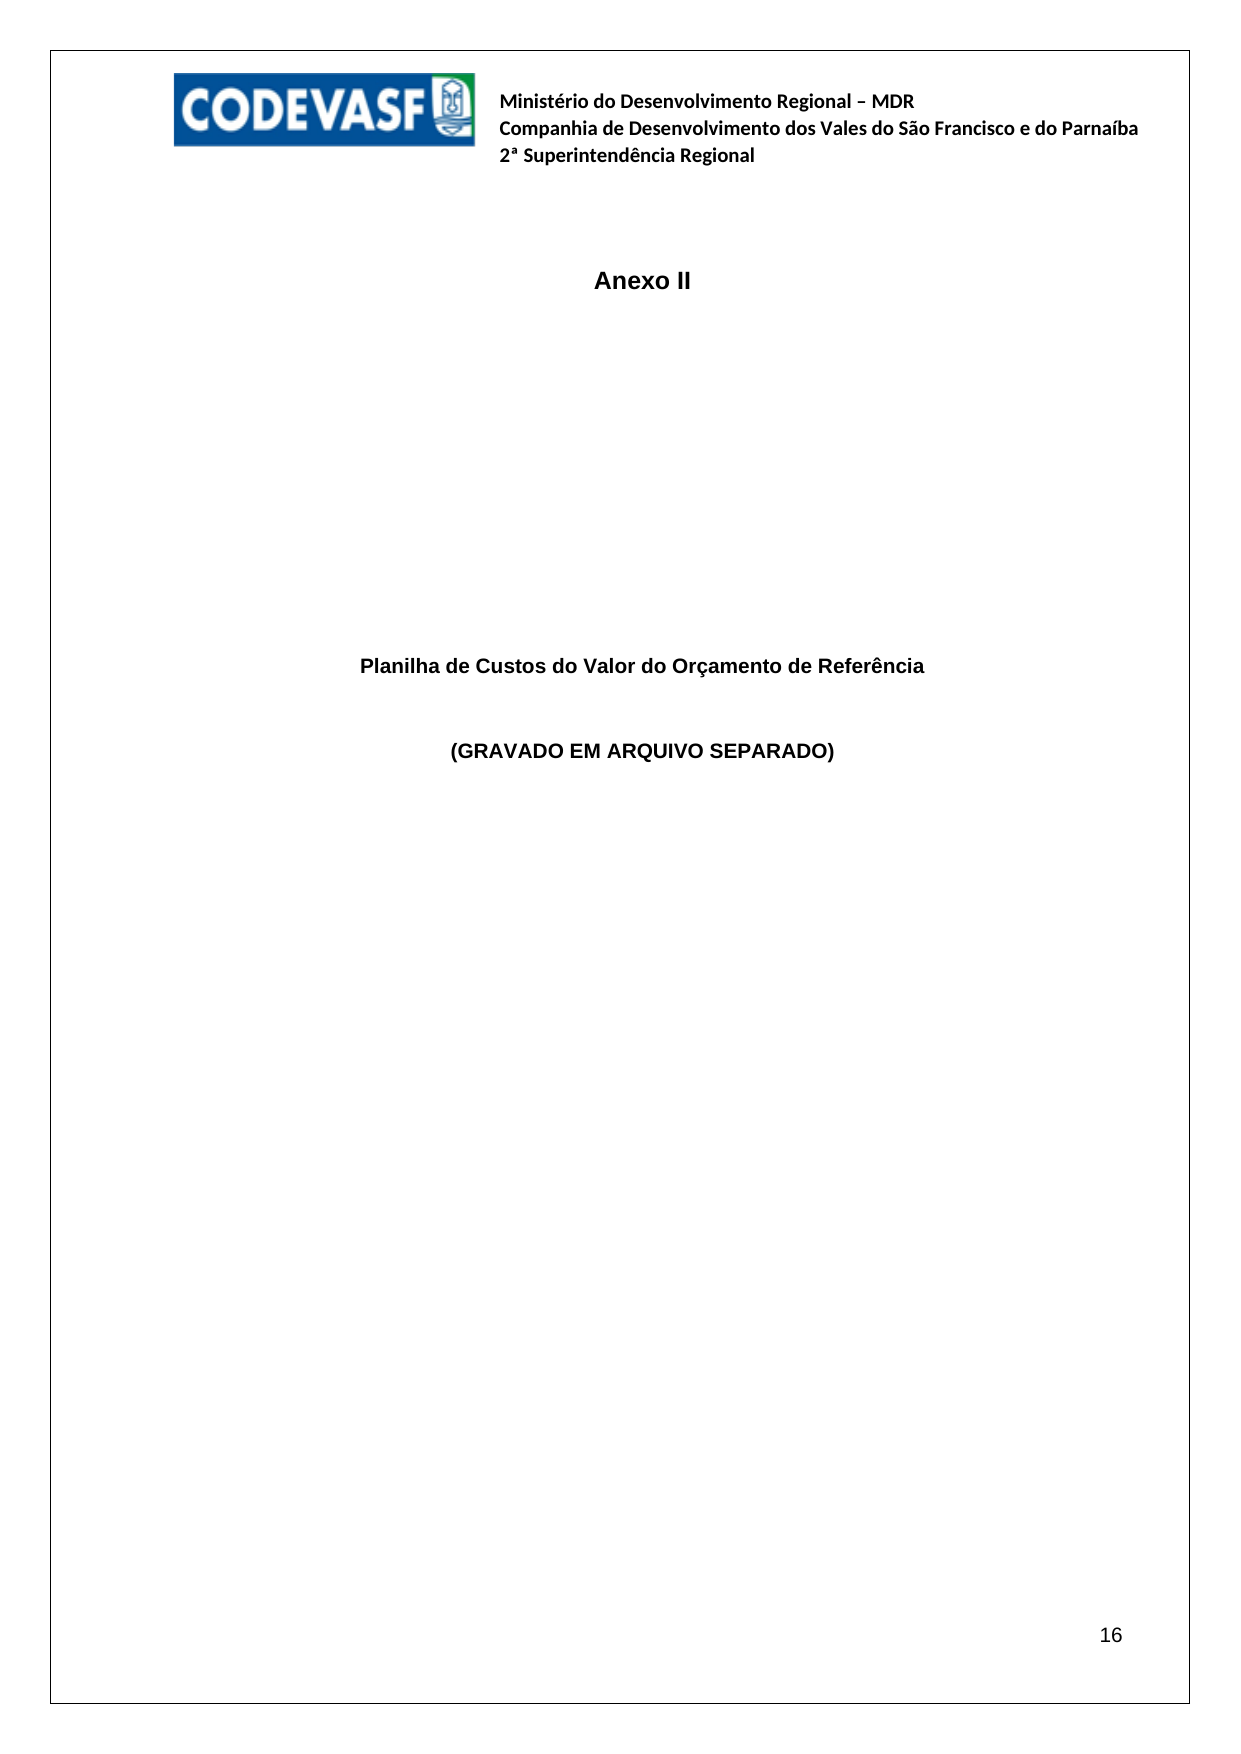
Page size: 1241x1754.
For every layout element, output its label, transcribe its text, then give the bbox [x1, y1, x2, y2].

text Anexo II [162, 266, 1122, 294]
text (GRAVADO EM ARQUIVO SEPARADO) [162, 738, 1122, 762]
picture [173, 73, 477, 149]
text Planilha de Custos do Valor do Orçamento de Referência [162, 653, 1122, 677]
